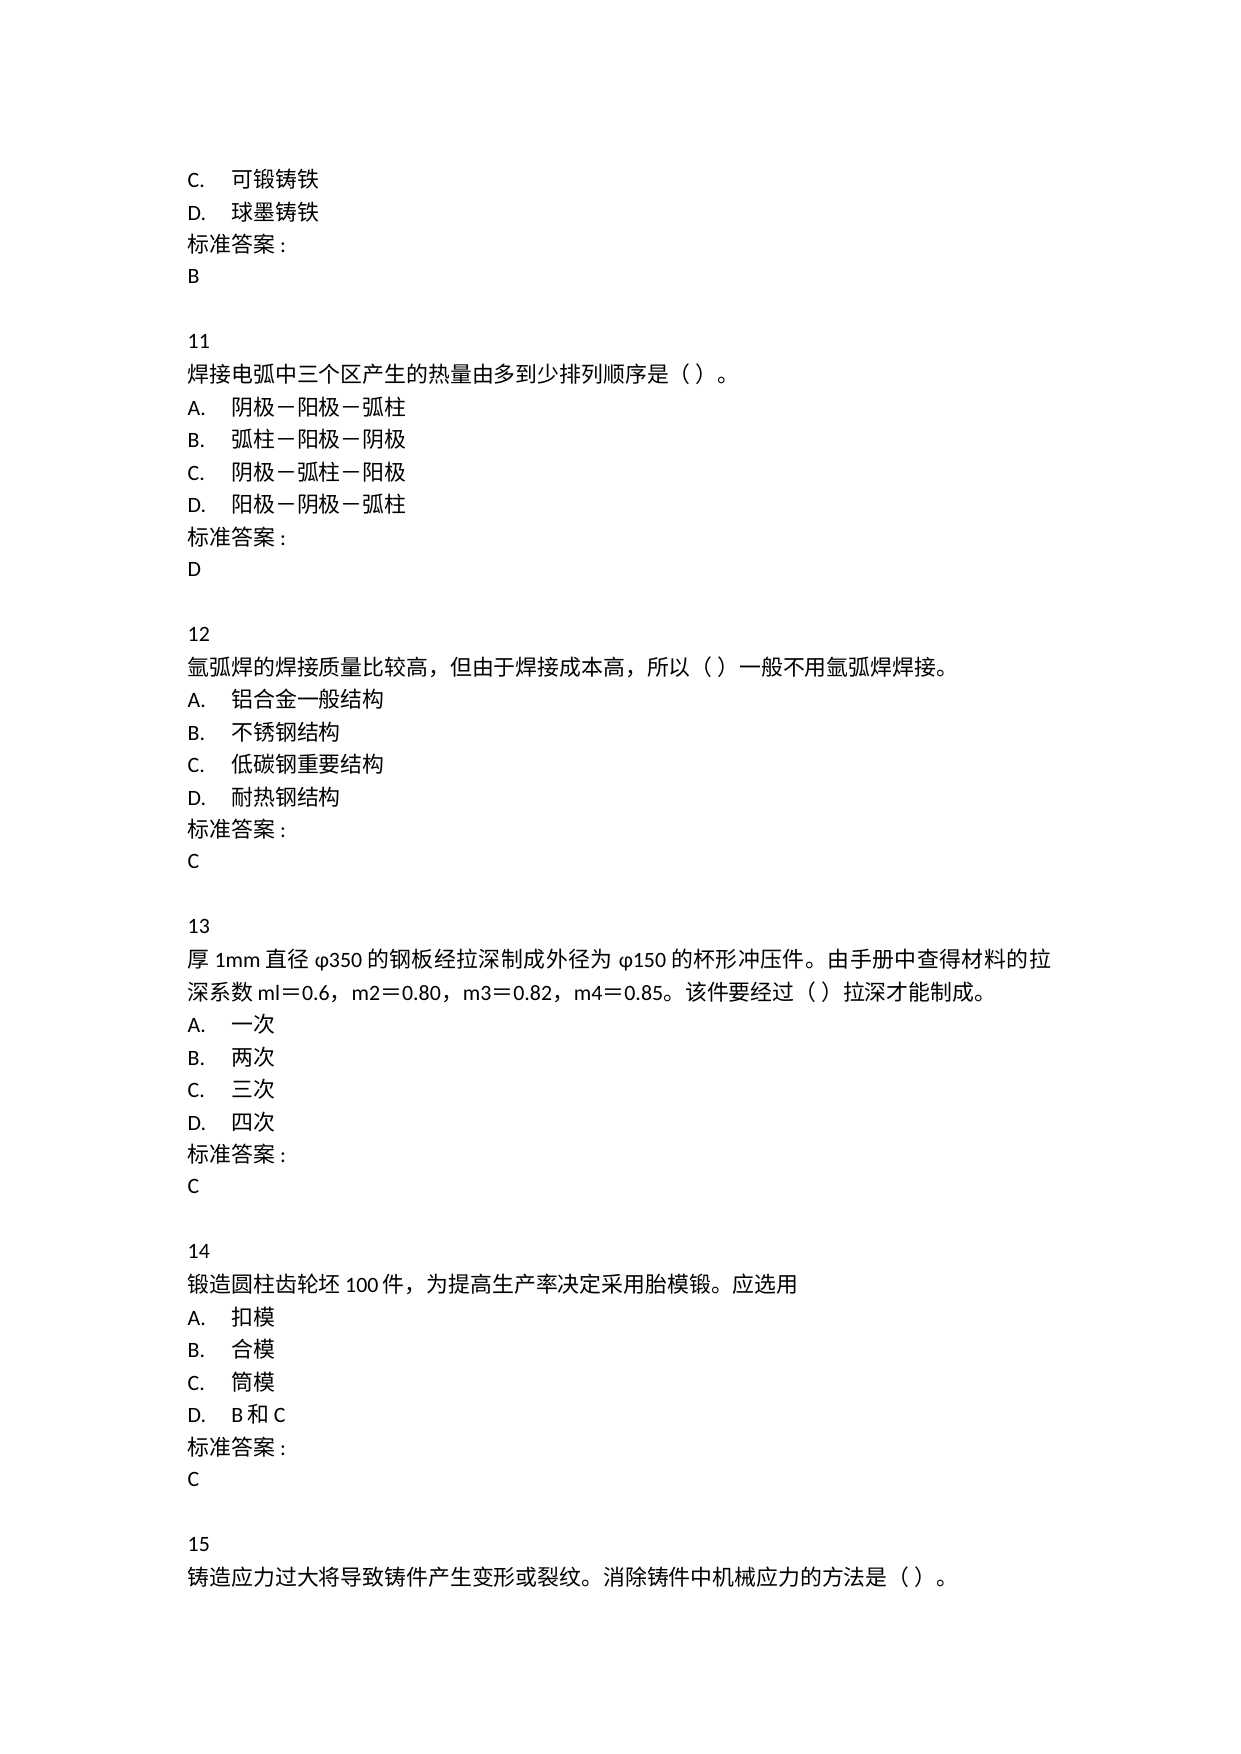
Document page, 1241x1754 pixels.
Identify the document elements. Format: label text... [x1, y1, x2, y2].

text D. 耐热钢结构 [187, 779, 1053, 812]
text C. 可锻铸铁 [187, 162, 1053, 194]
text A. 扣模 [187, 1299, 1053, 1332]
text D. 四次 [187, 1104, 1053, 1137]
text B. 不锈钢结构 [187, 714, 1053, 747]
text A. 阴极－阳极－弧柱 [187, 389, 1053, 422]
text 铸造应力过大将导致铸件产生变形或裂纹。消除铸件中机械应力的方法是（ ）。 [187, 1559, 1053, 1592]
text B. 合模 [187, 1332, 1053, 1364]
text C [187, 844, 1053, 877]
text C. 筒模 [187, 1364, 1053, 1397]
text B. 弧柱－阳极－阴极 [187, 422, 1053, 454]
text A. 铝合金一般结构 [187, 682, 1053, 714]
text A. 一次 [187, 1007, 1053, 1039]
text 标准答案 : [187, 227, 1053, 259]
text C [187, 1169, 1053, 1202]
text 12 [187, 617, 1053, 649]
text D. 阳极－阴极－弧柱 [187, 487, 1053, 519]
text C [187, 1462, 1053, 1494]
text C. 阴极－弧柱－阳极 [187, 454, 1053, 487]
text C. 三次 [187, 1072, 1053, 1104]
text D [187, 552, 1053, 584]
text 标准答案 : [187, 1429, 1053, 1462]
text 氩弧焊的焊接质量比较高，但由于焊接成本高，所以（ ）一般不用氩弧焊焊接。 [187, 649, 1053, 682]
text 焊接电弧中三个区产生的热量由多到少排列顺序是（ ）。 [187, 357, 1053, 389]
text B [187, 259, 1053, 292]
text B. 两次 [187, 1039, 1053, 1072]
text D. 球墨铸铁 [187, 194, 1053, 227]
text 13 [187, 909, 1053, 942]
text 11 [187, 324, 1053, 357]
text 锻造圆柱齿轮坯100件，为提高生产率决定采用胎模锻。应选用 [187, 1267, 1053, 1299]
text 标准答案 : [187, 1137, 1053, 1169]
text C. 低碳钢重要结构 [187, 747, 1053, 779]
text 14 [187, 1234, 1053, 1267]
text 15 [187, 1527, 1053, 1559]
text D. B和C [187, 1397, 1053, 1429]
text 厚1mm直径φ350的钢板经拉深制成外径为φ150的杯形冲压件。由手册中查得材料的拉深系数ml＝0.6，m2＝0.80，m3＝0.82，m4＝0.85。该件要经过（ ）拉深才能制成。 [187, 942, 1053, 1007]
text 标准答案 : [187, 519, 1053, 552]
text 标准答案 : [187, 812, 1053, 844]
